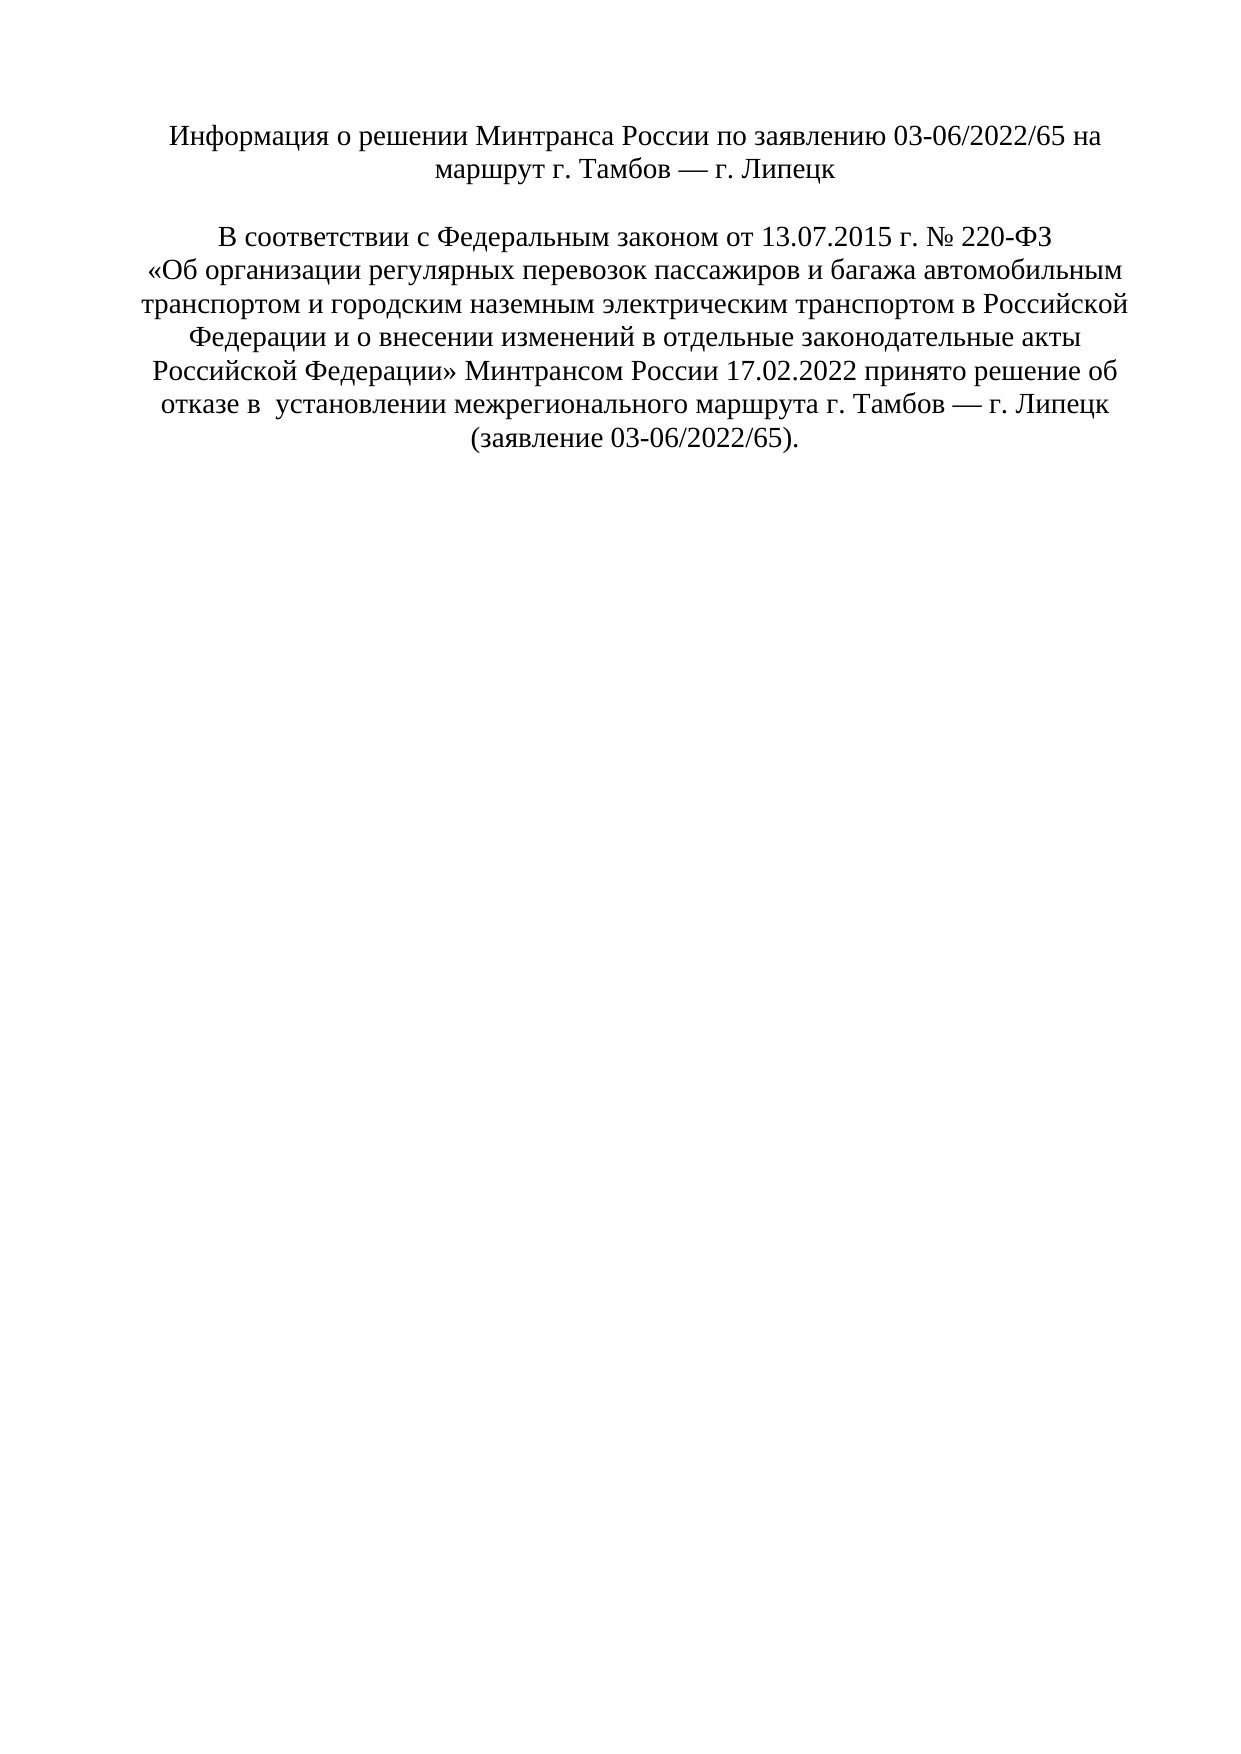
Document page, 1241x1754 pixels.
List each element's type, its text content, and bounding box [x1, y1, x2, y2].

text В соответствии с Федеральным законом от 13.07.2015 г. № 220-ФЗ «Об организации регулярных перевозок пассажиров и багажа автомобильным транспортом и городским наземным электрическим транспортом в Российской Федерации и о внесении изменений в отдельные законодательные акты Российской Федерации» Минтрансом России 17.02.2022 принято решение об отказе в установлении межрегионального маршрута г. Тамбов — г. Липецк (заявление 03-06/2022/65). [118, 219, 1152, 453]
text Информация о решении Минтранса России по заявлению 03-06/2022/65 на маршрут г. Тамбов — г. Липецк [118, 118, 1152, 185]
